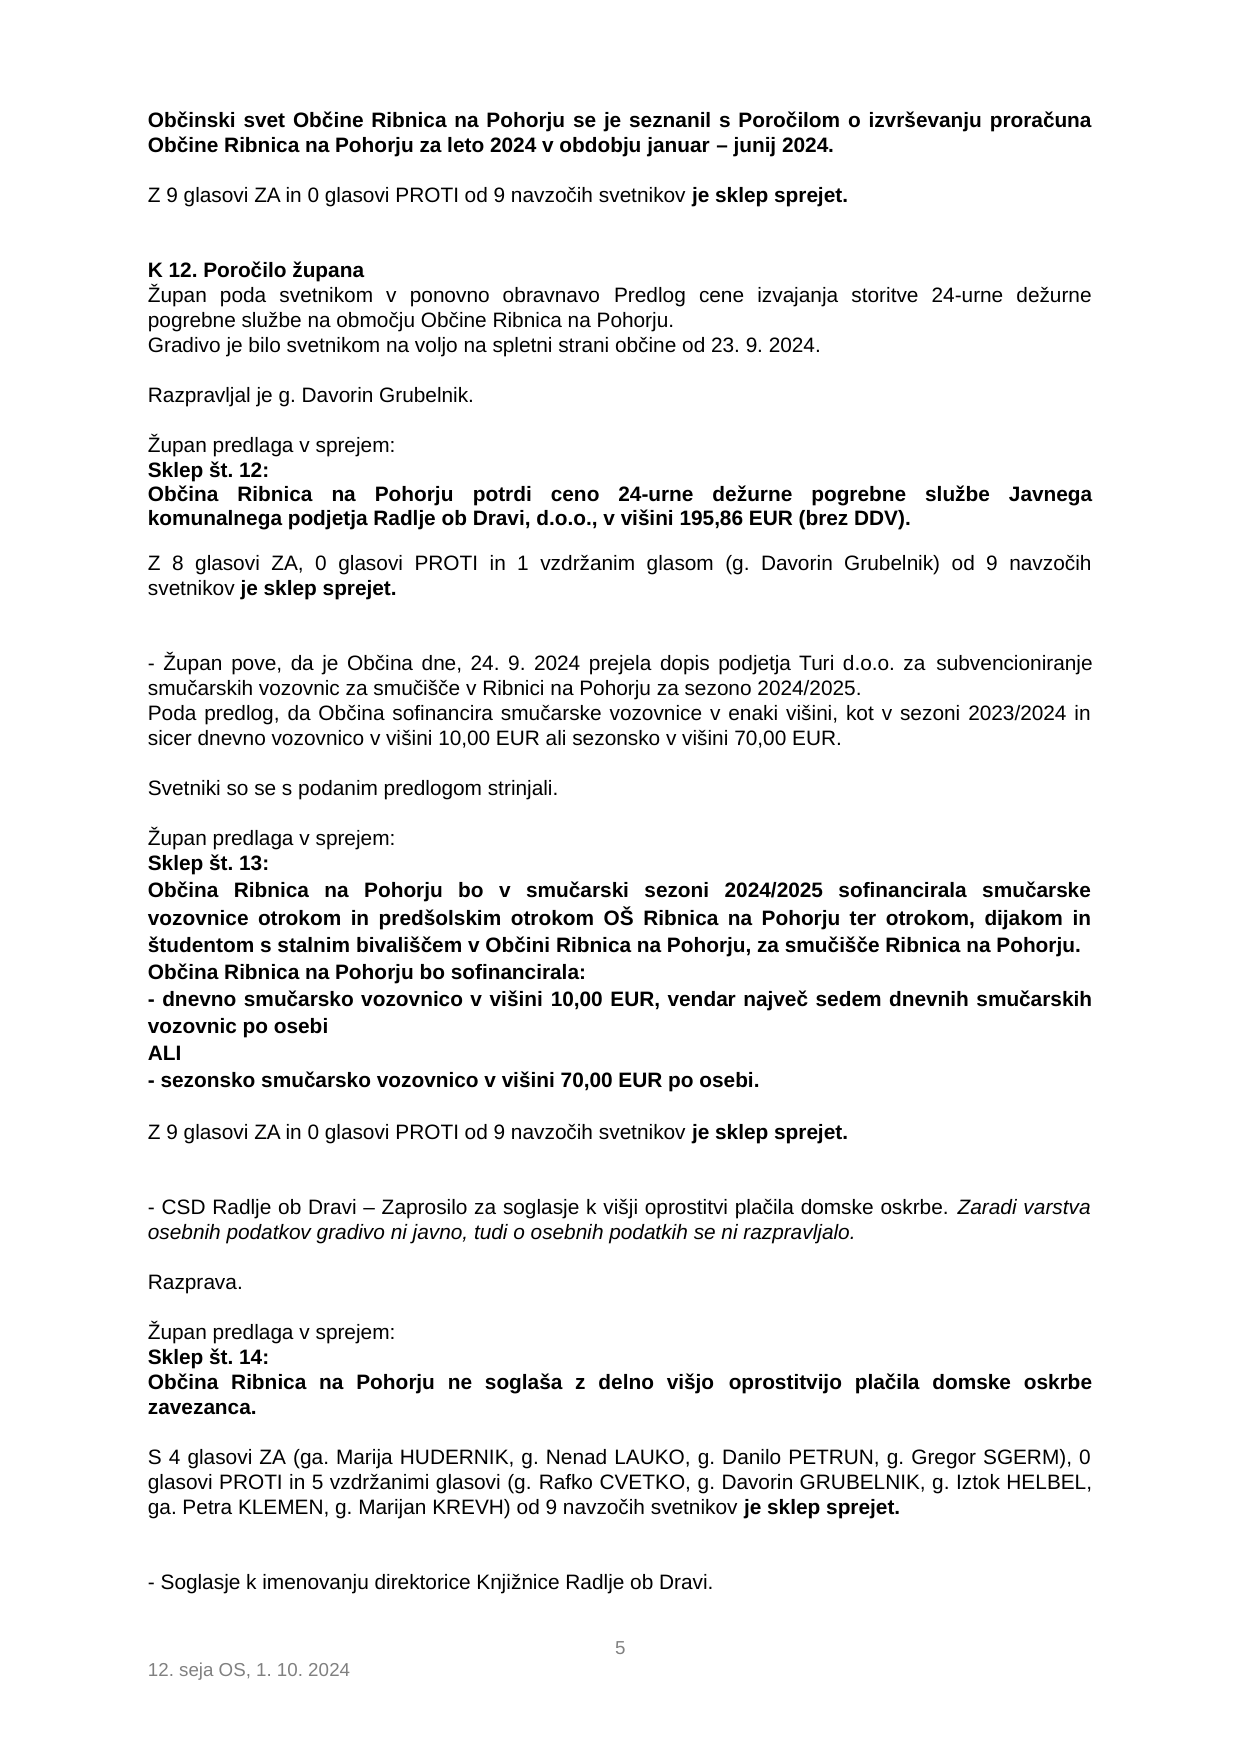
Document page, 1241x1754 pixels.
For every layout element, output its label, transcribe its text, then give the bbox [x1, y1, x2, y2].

text Občina Ribnica na Pohorju potrdi ceno 24-urne dežurne pogrebne službe Javnega komunalnega podjetja Radlje ob Dravi, d.o.o., v višini 195,86 EUR (brez DDV). [148, 481, 1092, 529]
text Razprava. [148, 1269, 1092, 1294]
text - CSD Radlje ob Dravi – Zaprosilo za soglasje k višji oprostitvi plačila domske oskrbe. Zaradi varstva osebnih podatkov gradivo ni javno, tudi o osebnih podatkih se ni razpravljalo. [148, 1194, 1092, 1244]
text Občina Ribnica na Pohorju bo v smučarski sezoni 2024/2025 sofinancirala smučarske vozovnice otrokom in predšolskim otrokom OŠ Ribnica na Pohorju ter otrokom, dijakom in študentom s stalnim bivališčem v Občini Ribnica na Pohorju, za smučišče Ribnica na Pohorju. [148, 875, 1092, 956]
text Poda predlog, da Občina sofinancira smučarske vozovnice v enaki višini, kot v sezoni 2023/2024 in sicer dnevno vozovnico v višini 10,00 EUR ali sezonsko v višini 70,00 EUR. [148, 700, 1092, 750]
text Župan poda svetnikom v ponovno obravnavo Predlog cene izvajanja storitve 24-urne dežurne pogrebne službe na območju Občine Ribnica na Pohorju. [148, 281, 1092, 331]
text Župan predlaga v sprejem: [148, 1319, 1092, 1344]
text Z 9 glasovi ZA in 0 glasovi PROTI od 9 navzočih svetnikov je sklep sprejet. [148, 1119, 1092, 1144]
text S 4 glasovi ZA (ga. Marija HUDERNIK, g. Nenad LAUKO, g. Danilo PETRUN, g. Gregor SGERM), 0 glasovi PROTI in 5 vzdržanimi glasovi (g. Rafko CVETKO, g. Davorin GRUBELNIK, g. Iztok HELBEL, ga. Petra KLEMEN, g. Marijan KREVH) od 9 navzočih svetnikov je sklep sprejet. [148, 1444, 1092, 1519]
text Razpravljal je g. Davorin Grubelnik. [148, 381, 1092, 406]
text Župan predlaga v sprejem: [148, 431, 1092, 456]
text Z 8 glasovi ZA, 0 glasovi PROTI in 1 vzdržanim glasom (g. Davorin Grubelnik) od 9 navzočih svetnikov je sklep sprejet. [148, 550, 1092, 600]
text Občina Ribnica na Pohorju ne soglaša z delno višjo oprostitvijo plačila domske oskrbe zavezanca. [148, 1369, 1092, 1419]
text Z 9 glasovi ZA in 0 glasovi PROTI od 9 navzočih svetnikov je sklep sprejet. [148, 181, 1092, 206]
text - sezonsko smučarsko vozovnico v višini 70,00 EUR po osebi. [148, 1065, 1092, 1092]
text Gradivo je bilo svetnikom na voljo na spletni strani občine od 23. 9. 2024. [148, 331, 1092, 356]
text Občinski svet Občine Ribnica na Pohorju se je seznanil s Poročilom o izvrševanju proračuna Občine Ribnica na Pohorju za leto 2024 v obdobju januar – junij 2024. [148, 106, 1092, 156]
text Svetniki so se s podanim predlogom strinjali. [148, 775, 1092, 800]
text K 12. Poročilo župana [148, 256, 1092, 281]
text Sklep št. 12: [148, 456, 1092, 481]
text - Soglasje k imenovanju direktorice Knjižnice Radlje ob Dravi. [148, 1569, 1092, 1594]
text Župan predlaga v sprejem: [148, 825, 1092, 850]
text - Župan pove, da je Občina dne, 24. 9. 2024 prejela dopis podjetja Turi d.o.o. za subvencioniranje smučarskih vozovnic za smučišče v Ribnici na Pohorju za sezono 2024/2025. [148, 650, 1092, 700]
text Občina Ribnica na Pohorju bo sofinancirala: [148, 956, 1092, 983]
text Sklep št. 14: [148, 1344, 1092, 1369]
text ALI [148, 1038, 1092, 1065]
text Sklep št. 13: [148, 850, 1092, 875]
text - dnevno smučarsko vozovnico v višini 10,00 EUR, vendar največ sedem dnevnih smučarskih vozovnic po osebi [148, 983, 1092, 1038]
